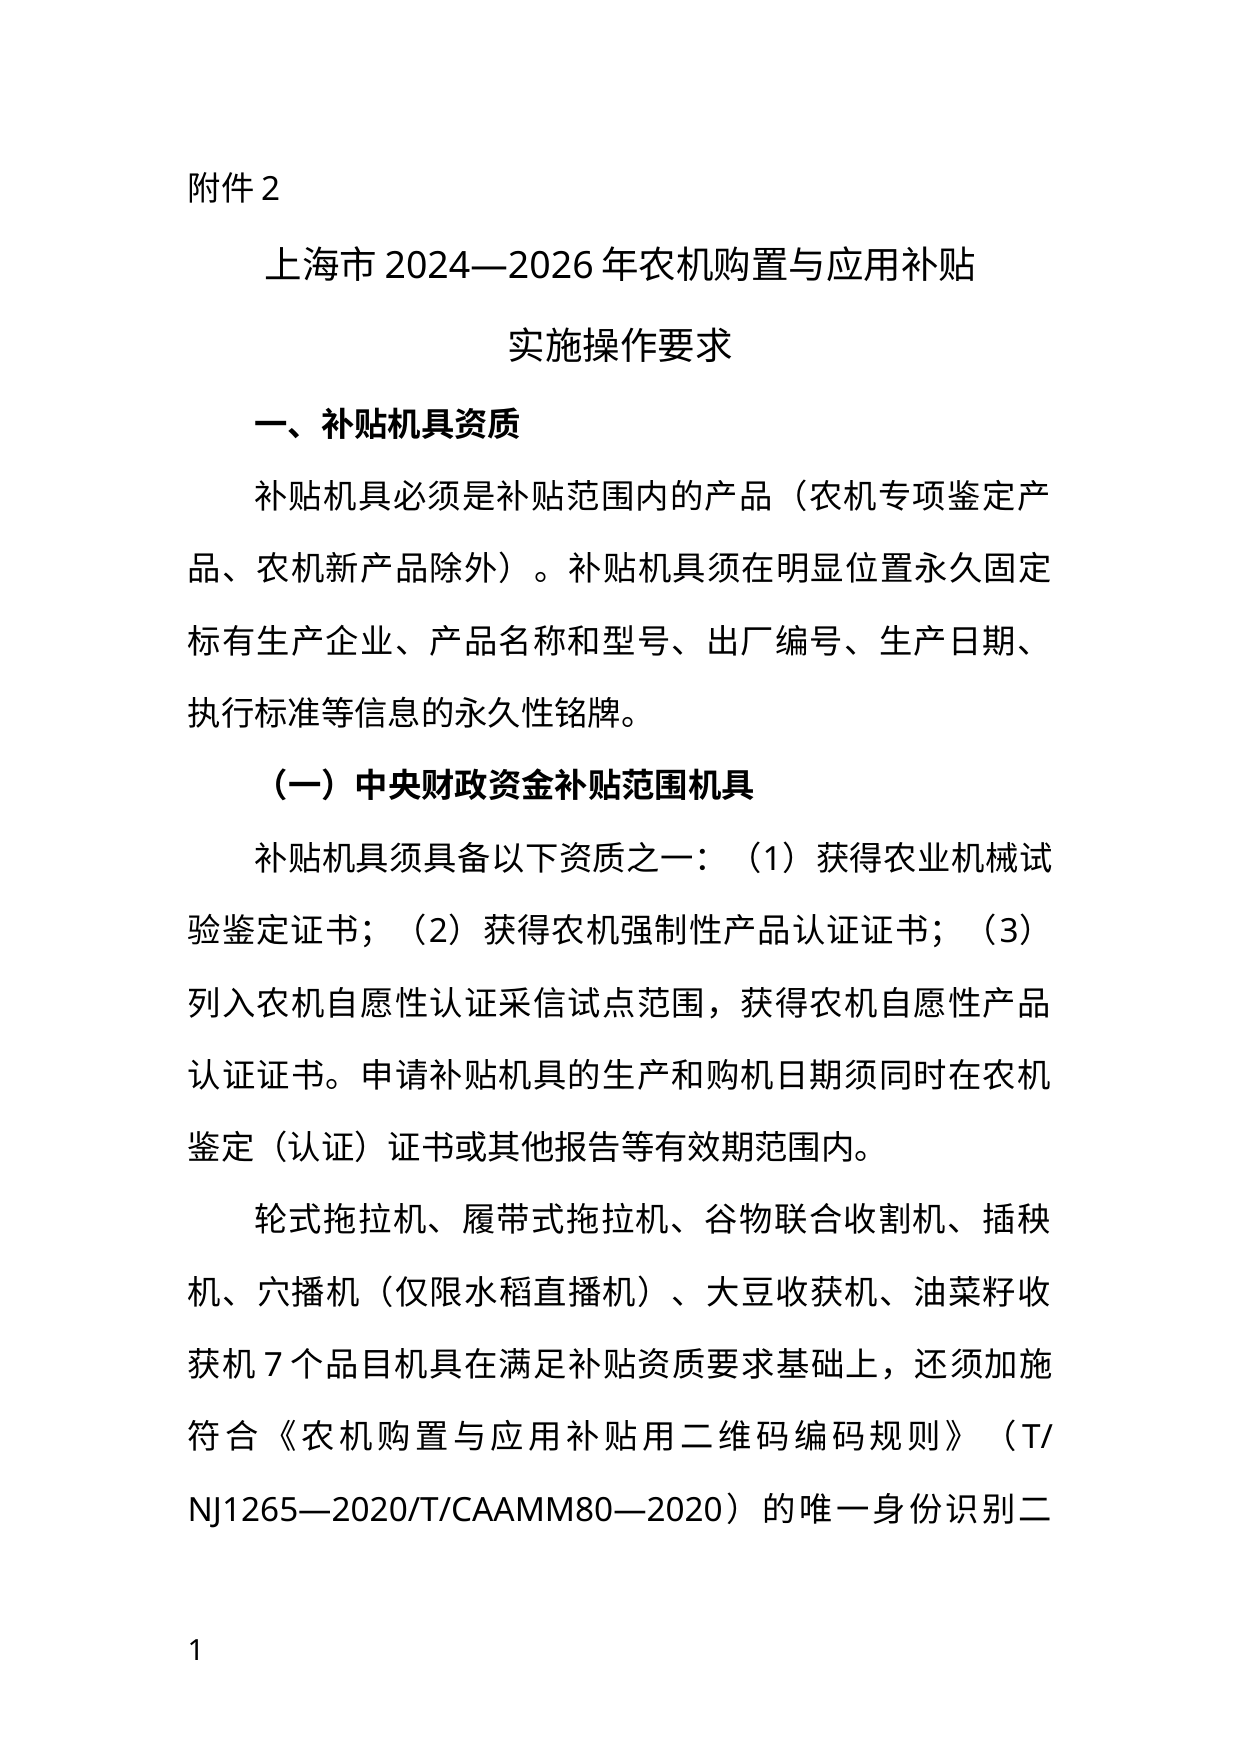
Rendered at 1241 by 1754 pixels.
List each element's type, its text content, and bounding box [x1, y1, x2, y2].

text 附件2 [187, 162, 1053, 210]
list 补贴机具资质 [187, 398, 1053, 446]
text 补贴机具须具备以下资质之一：（1）获得农业机械试验鉴定证书；（2）获得农机强制性产品认证证书；（3）列入农机自愿性认证采信试点范围，获得农机自愿性产品认证证书。申请补贴机具的生产和购机日期须同时在农机鉴定（认证）证书或其他报告等有效期范围内。 [187, 831, 1053, 1169]
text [187, 1193, 1053, 1531]
list （一）中央财政资金补贴范围机具 [187, 759, 1053, 807]
text 实施操作要求 [187, 316, 1053, 371]
text 上海市2024—2026年农机购置与应用补贴 [187, 234, 1053, 289]
list 补贴机具必须是补贴范围内的产品（农机专项鉴定产品、农机新产品除外）。补贴机具须在明显位置永久固定标有生产企业、产品名称和型号、出厂编号、生产日期、执行标准等信息的永久性铭牌。 [187, 470, 1053, 735]
